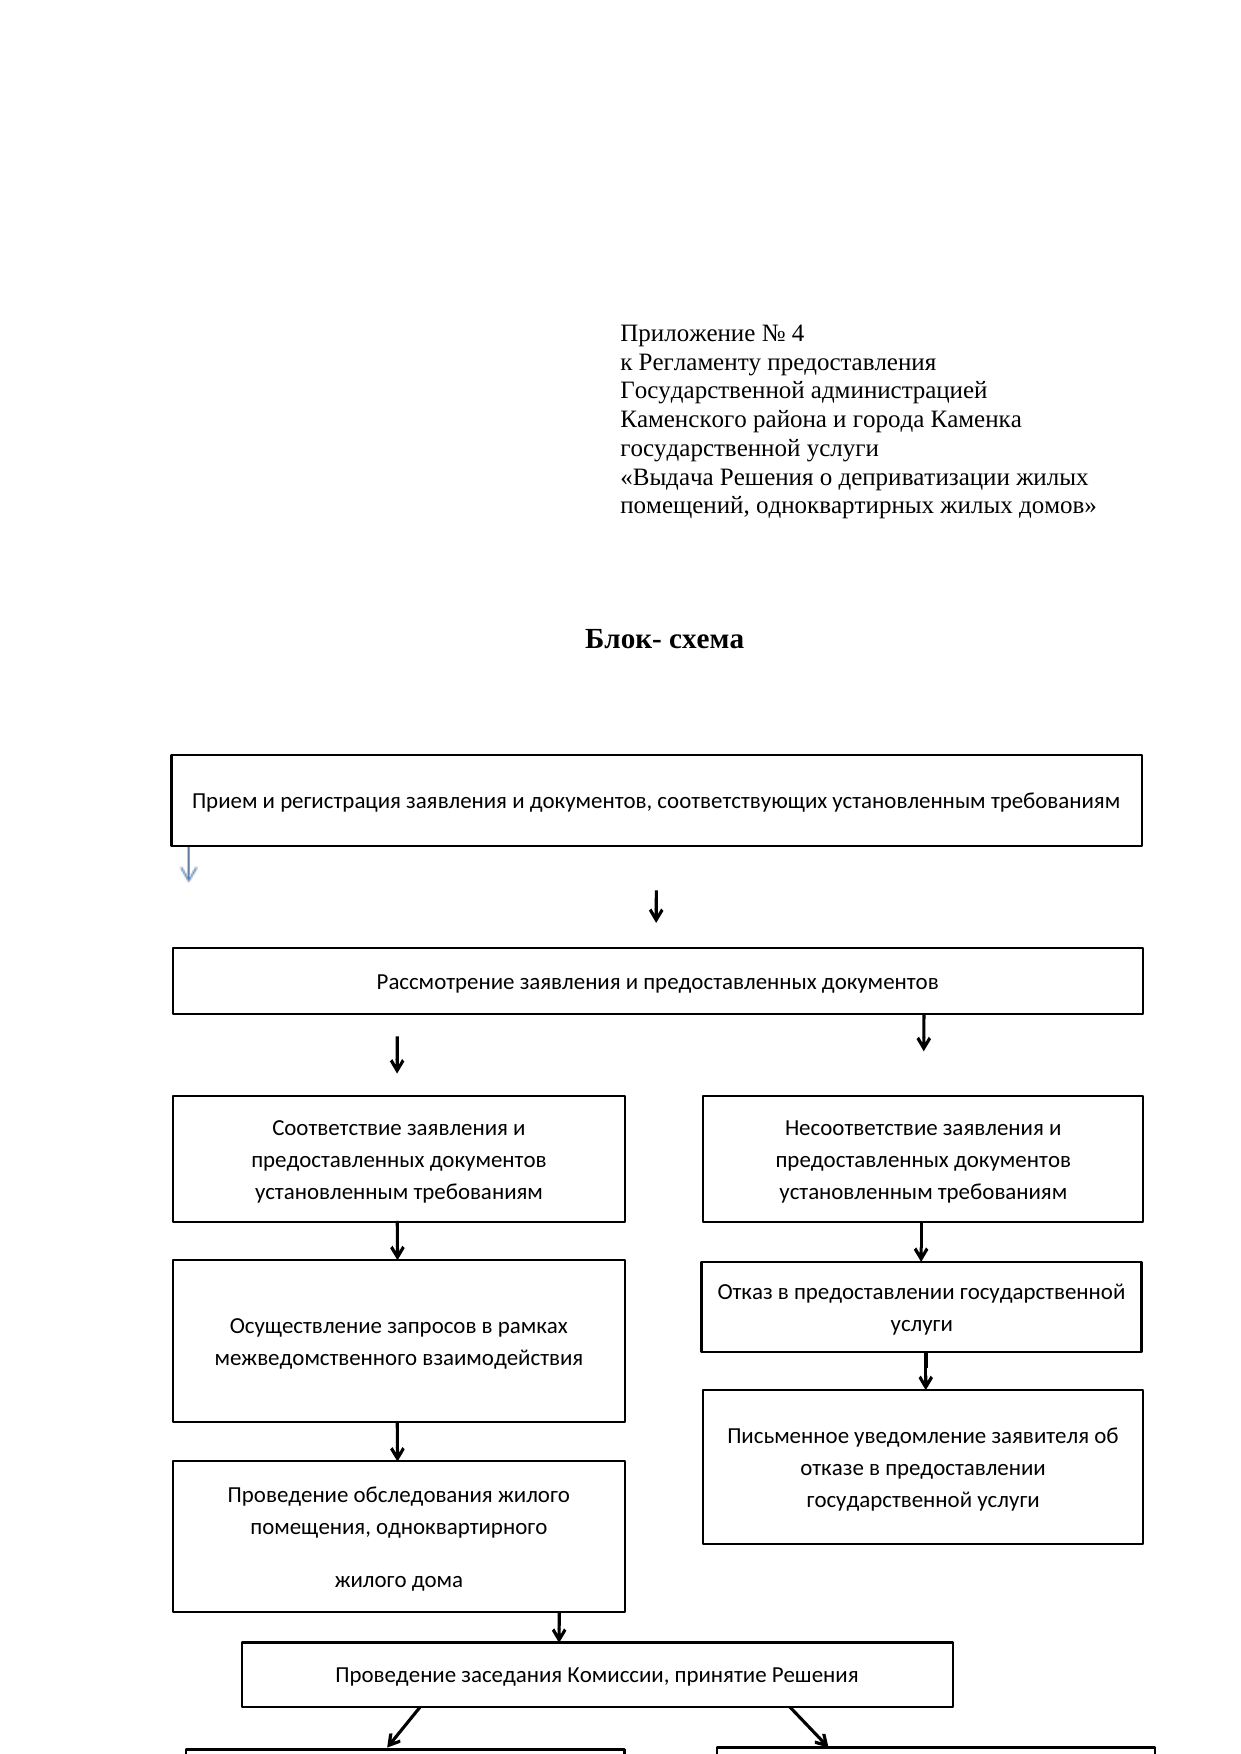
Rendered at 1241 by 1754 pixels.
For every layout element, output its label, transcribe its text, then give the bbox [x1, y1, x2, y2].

text Каменского района и города Каменка [620, 404, 1152, 433]
text к Регламенту предоставления [620, 347, 1152, 375]
text Приложение № 4 [620, 318, 1152, 347]
text государственной услуги [620, 433, 1152, 462]
text Блок- схема [177, 621, 1152, 655]
text «Выдача Решения о деприватизации жилых помещений, одноквартирных жилых домов» [620, 462, 1152, 519]
text Государственной администрацией [620, 375, 1152, 404]
